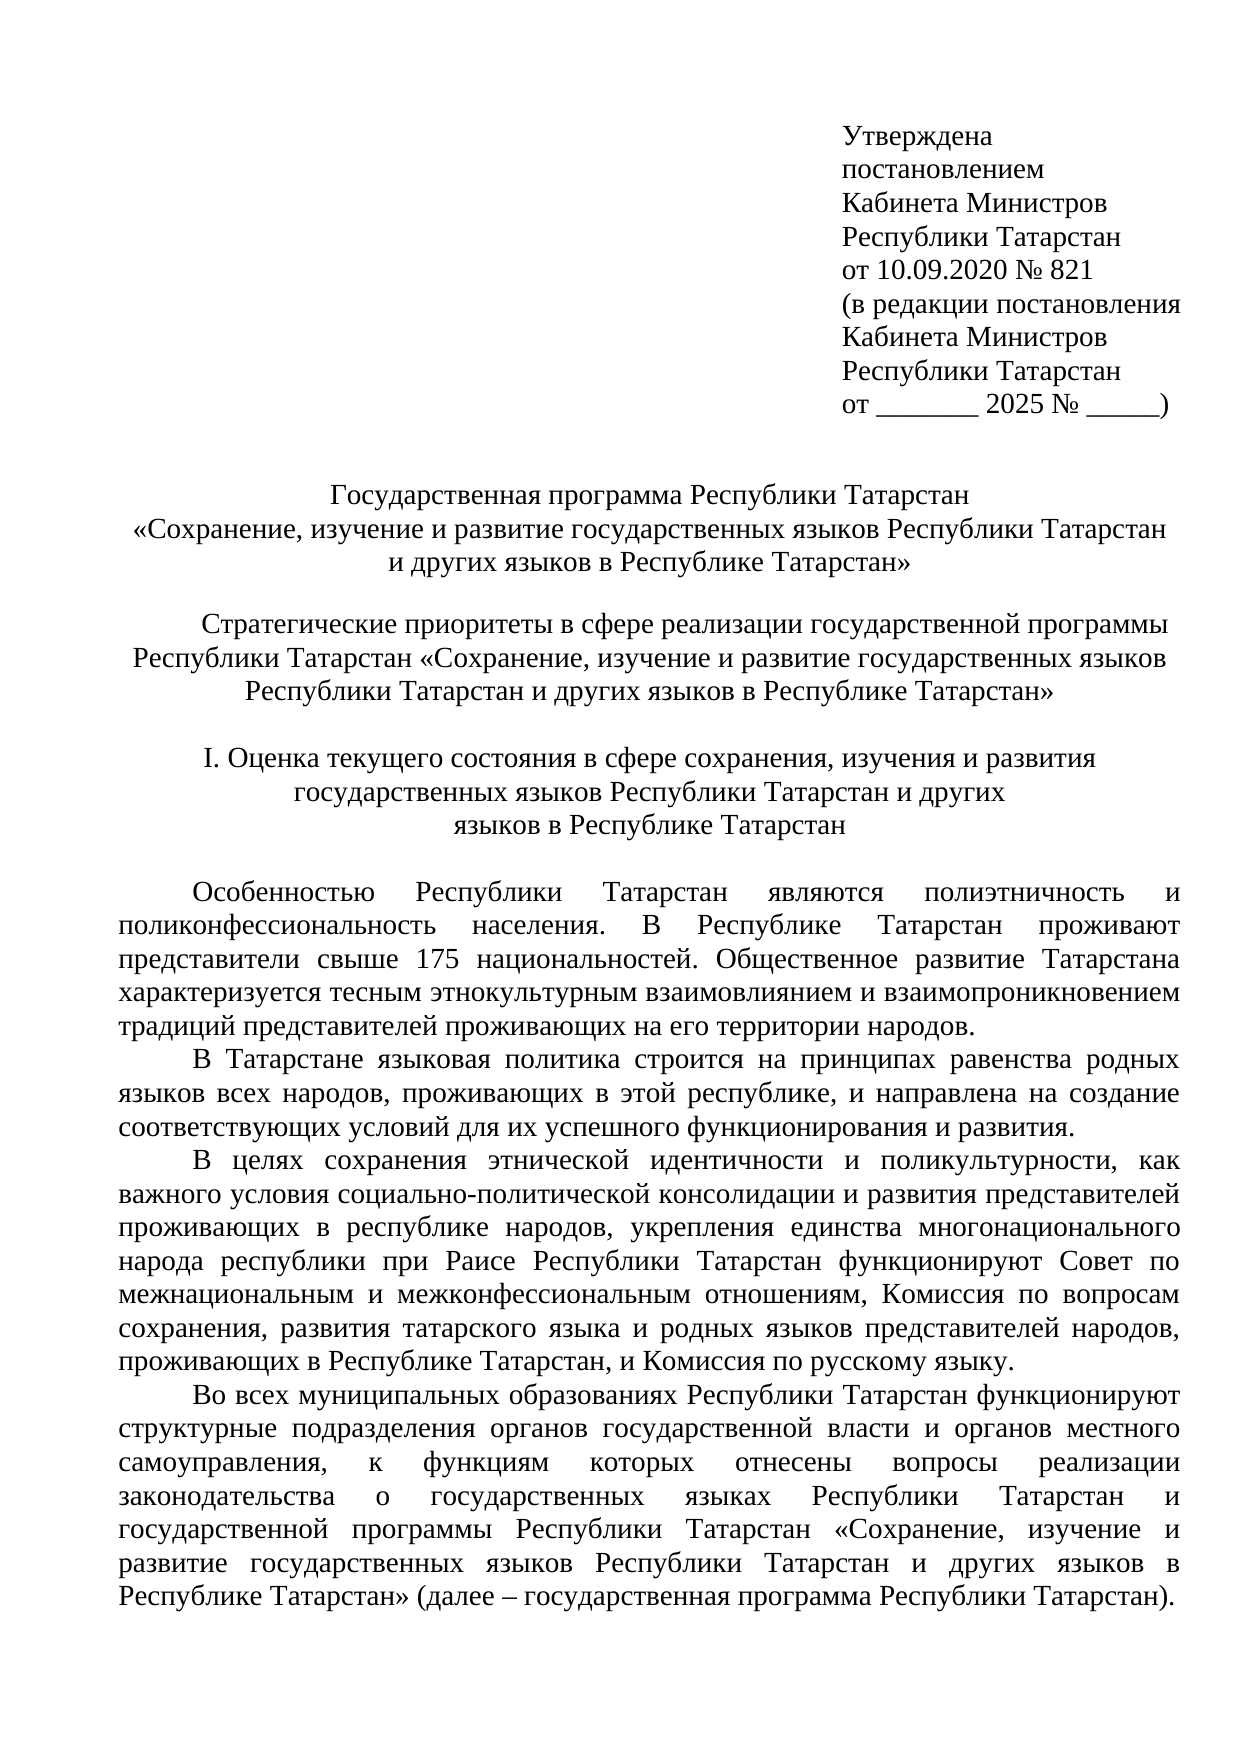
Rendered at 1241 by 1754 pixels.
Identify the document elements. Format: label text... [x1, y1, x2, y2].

text В целях сохранения этнической идентичности и поликультурности, как важного условия социально-политической консолидации и развития представителей проживающих в республике народов, укрепления единства многонационального народа республики при Раисе Республики Татарстан функционируют Совет по межнациональным и межконфессиональным отношениям, Комиссия по вопросам сохранения, развития татарского языка и родных языков представителей народов, проживающих в Республике Татарстан, и Комиссия по русскому языку. [118, 1142, 1181, 1377]
text Кабинета Министров [842, 185, 1181, 219]
text государственных языков Республики Татарстан и других [118, 774, 1181, 807]
text Республики Татарстан [842, 353, 1181, 386]
text Во всех муниципальных образованиях Республики Татарстан функционируют структурные подразделения органов государственной власти и органов местного самоуправления, к функциям которых отнесены вопросы реализации законодательства о государственных языках Республики Татарстан и государственной программы Республики Татарстан «Сохранение, изучение и развитие государственных языков Республики Татарстан и других языков в Республике Татарстан» (далее – государственная программа Республики Татарстан). [118, 1377, 1181, 1612]
text языков в Республике Татарстан [118, 807, 1181, 841]
text и других языков в Республике Татарстан» [118, 544, 1181, 578]
text от 10.09.2020 № 821 [842, 252, 1181, 286]
text Утверждена [842, 118, 1181, 152]
text Особенностью Республики Татарстан являются полиэтничность и поликонфессиональность населения. В Республике Татарстан проживают представители свыше 175 национальностей. Общественное развитие Татарстана характеризуется тесным этнокультурным взаимовлиянием и взаимопроникновением традиций представителей проживающих на его территории народов. [118, 874, 1181, 1042]
text I. Оценка текущего состояния в сфере сохранения, изучения и развития [118, 740, 1181, 774]
text В Татарстане языковая политика строится на принципах равенства родных языков всех народов, проживающих в этой республике, и направлена на создание соответствующих условий для их успешного функционирования и развития. [118, 1042, 1181, 1142]
text от _______ 2025 № _____) [842, 386, 1181, 420]
text Государственная программа Республики Татарстан «Сохранение, изучение и развитие государственных языков Республики Татарстан [118, 477, 1181, 544]
text постановлением [842, 152, 1181, 185]
text (в редакции постановления Кабинета Министров [842, 286, 1181, 353]
text Республики Татарстан [842, 219, 1181, 252]
text Стратегические приоритеты в сфере реализации государственной программы Республики Татарстан «Сохранение, изучение и развитие государственных языков Республики Татарстан и других языков в Республике Татарстан» [118, 606, 1181, 707]
